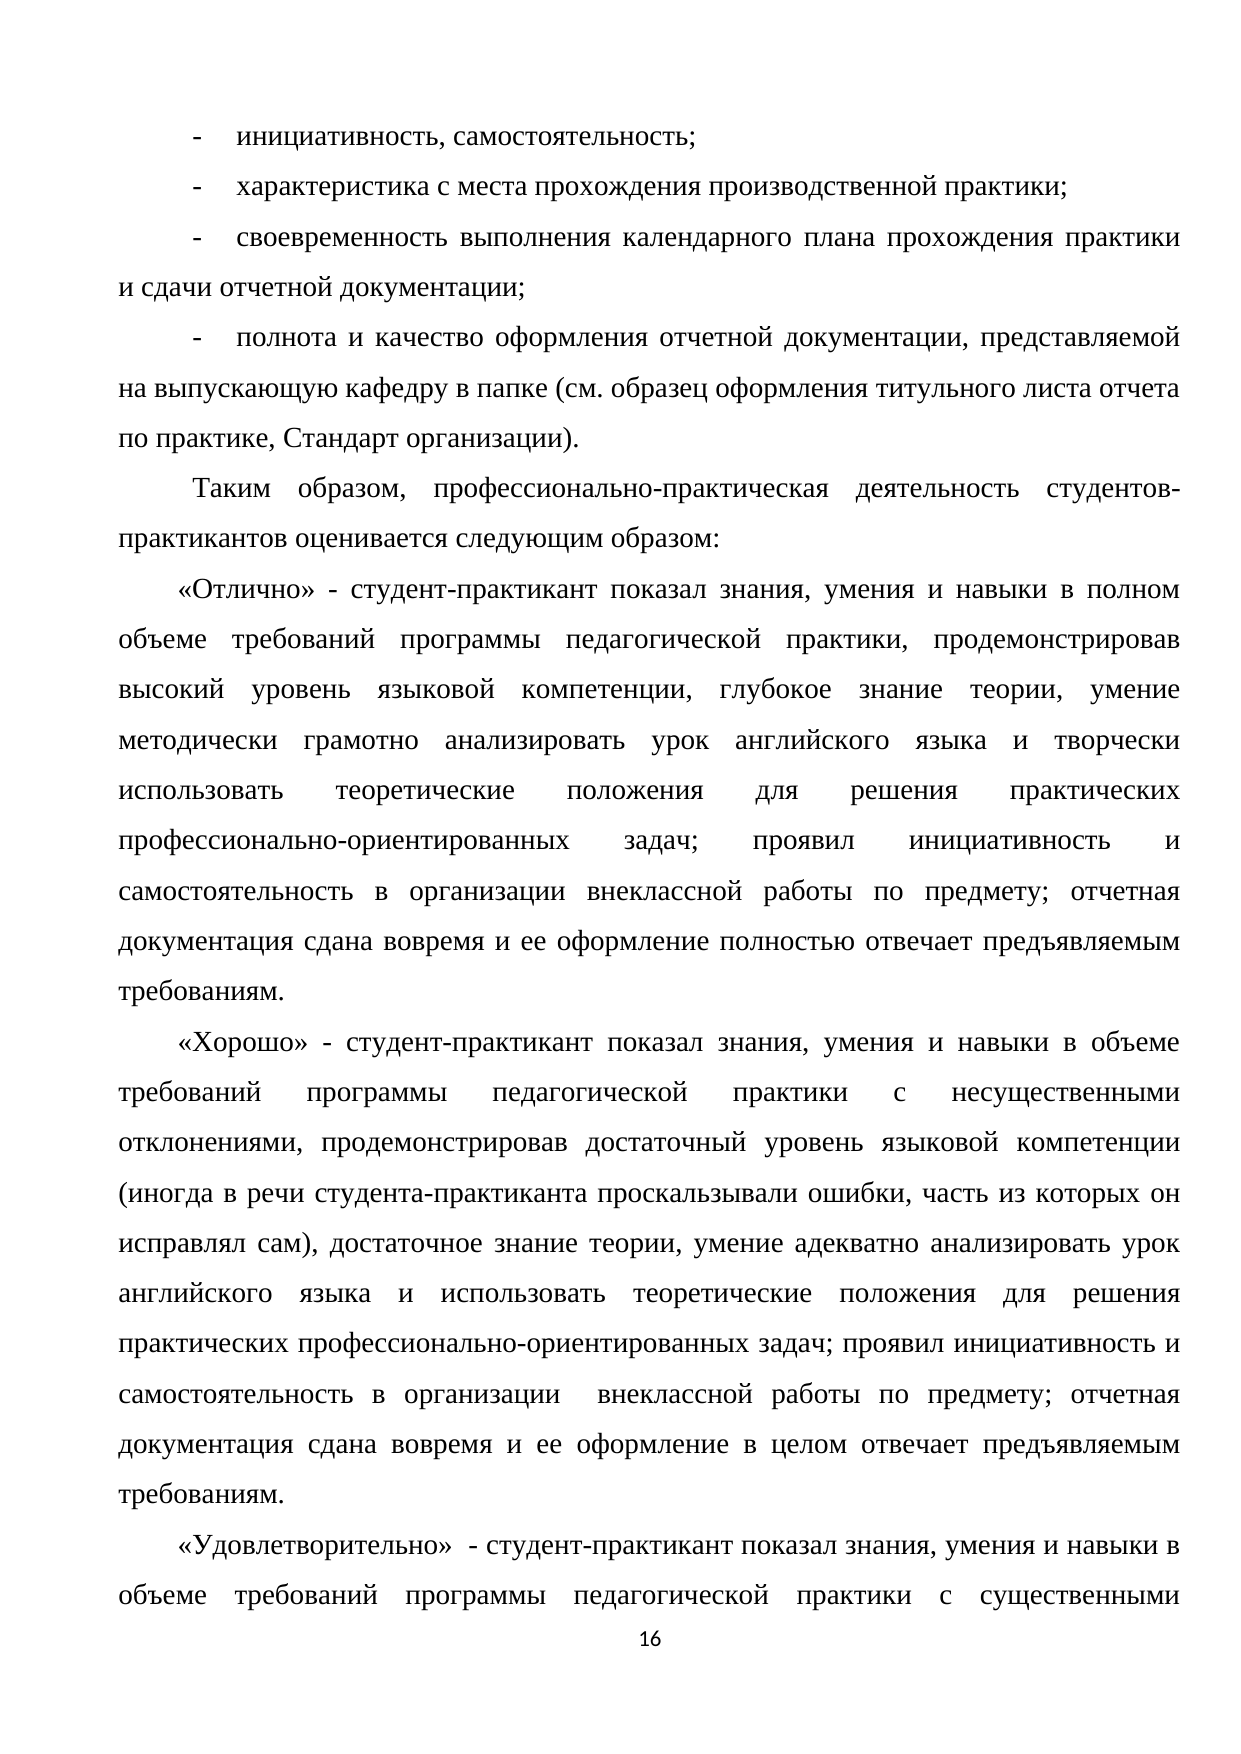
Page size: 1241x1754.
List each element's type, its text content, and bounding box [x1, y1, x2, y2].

list полнота и качество оформления отчетной документации, представляемой на выпускающую кафедру в папке (см. образец оформления титульного листа отчета по практике, Стандарт организации). [118, 319, 1181, 453]
list «Хорошо» - студент-практикант показал знания, умения и навыки в объеме требований программы педагогической практики с несущественными отклонениями, продемонстрировав достаточный уровень языковой компетенции (иногда в речи студента-практиканта проскальзывали ошибки, часть из которых он исправлял сам), достаточное знание теории, умение адекватно анализировать урок английского языка и использовать теоретические положения для решения практических профессионально-ориентированных задач; проявил инициативность и самостоятельность в организации внеклассной работы по предмету; отчетная документация сдана вовремя и ее оформление в целом отвечает предъявляемым требованиям. [118, 1024, 1181, 1510]
list «Отлично» - студент-практикант показал знания, умения и навыки в полном объеме требований программы педагогической практики, продемонстрировав высокий уровень языковой компетенции, глубокое знание теории, умение методически грамотно анализировать урок английского языка и творчески использовать теоретические положения для решения практических профессионально-ориентированных задач; проявил инициативность и самостоятельность в организации внеклассной работы по предмету; отчетная документация сдана вовремя и ее оформление полностью отвечает предъявляемым требованиям. [118, 571, 1181, 1007]
list своевременность выполнения календарного плана прохождения практики и сдачи отчетной документации; [118, 219, 1181, 303]
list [118, 1527, 1181, 1611]
list инициативность, самостоятельность; [118, 118, 1181, 152]
list характеристика с места прохождения производственной практики; [118, 168, 1181, 202]
text Таким образом, профессионально-практическая деятельность студентов-практикантов оценивается следующим образом: [118, 470, 1181, 554]
